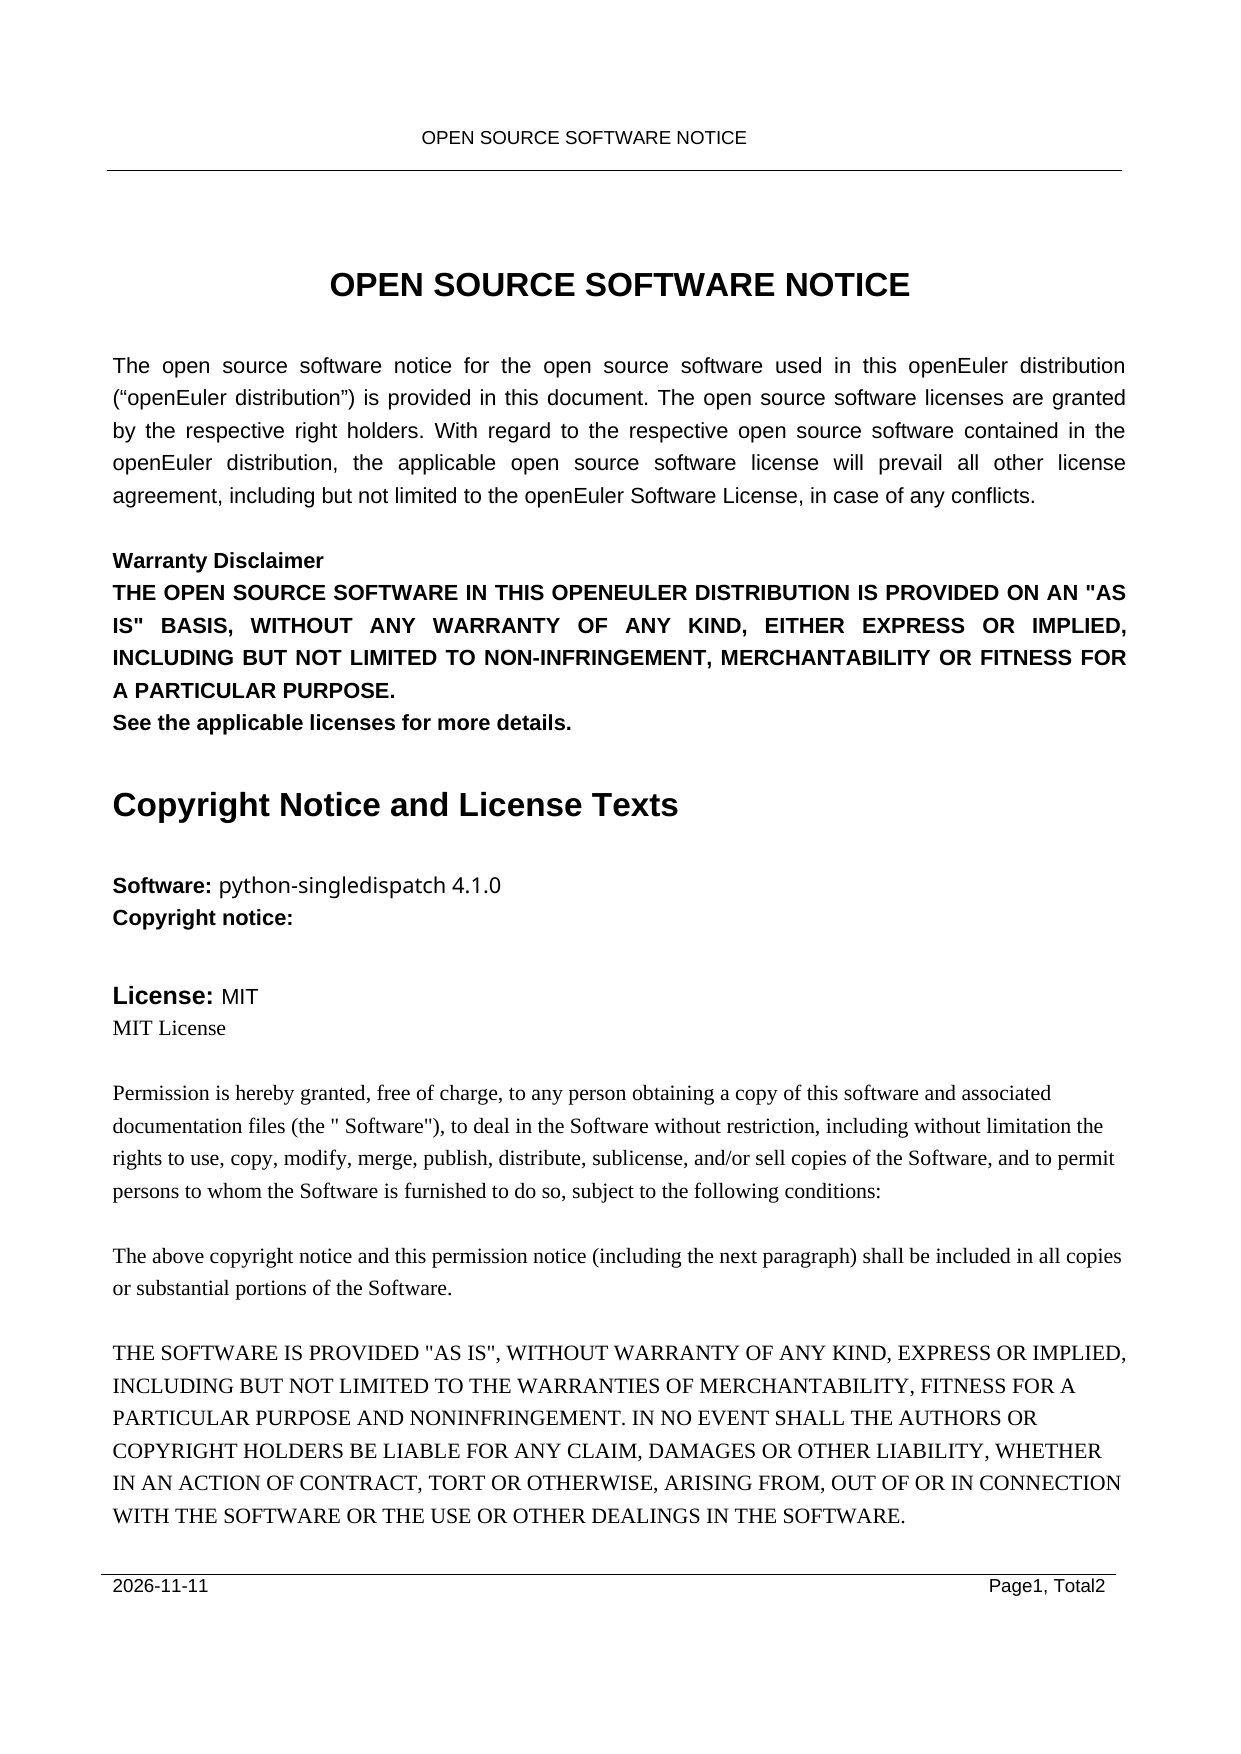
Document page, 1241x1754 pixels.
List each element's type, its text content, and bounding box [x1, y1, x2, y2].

text Copyright notice: [112, 901, 1128, 934]
text MIT License Permission is hereby granted, free of charge, to any person obtaining a copy of this software and associated documentation files (the " Software"), to deal in the Software without restriction, including without limitation the rights to use, copy, modify, merge, publish, distribute, sublicense, and/or sell copies of the Software, and to permit persons to whom the Software is furnished to do so, subject to the following conditions: The above copyright notice and this permission notice (including the next paragraph) shall be included in all copies or substantial portions of the Software. THE SOFTWARE IS PROVIDED "AS IS", WITHOUT WARRANTY OF ANY KIND, EXPRESS OR IMPLIED, INCLUDING BUT NOT LIMITED TO THE WARRANTIES OF MERCHANTABILITY, FITNESS FOR A PARTICULAR PURPOSE AND NONINFRINGEMENT. IN NO EVENT SHALL THE AUTHORS OR COPYRIGHT HOLDERS BE LIABLE FOR ANY CLAIM, DAMAGES OR OTHER LIABILITY, WHETHER IN AN ACTION OF CONTRACT, TORT OR OTHERWISE, ARISING FROM, OUT OF OR IN CONNECTION WITH THE SOFTWARE OR THE USE OR OTHER DEALINGS IN THE SOFTWARE. [112, 1012, 1128, 1564]
title Software: python-singledispatch 4.1.0 [112, 869, 1128, 901]
text License: MIT [112, 979, 1128, 1012]
text Copyright Notice and License Texts [112, 771, 1128, 836]
text Warranty Disclaimer [112, 544, 1128, 576]
text The open source software notice for the open source software used in this openEuler distribution (“openEuler distribution”) is provided in this document. The open source software licenses are granted by the respective right holders. With regard to the respective open source software contained in the openEuler distribution, the applicable open source software license will prevail all other license agreement, including but not limited to the openEuler Software License, in case of any conflicts. [112, 349, 1128, 511]
text OPEN SOURCE SOFTWARE NOTICE [112, 251, 1128, 316]
text THE OPEN SOURCE SOFTWARE IN THIS OPENEULER DISTRIBUTION IS PROVIDED ON AN "AS IS" BASIS, WITHOUT ANY WARRANTY OF ANY KIND, EITHER EXPRESS OR IMPLIED, INCLUDING BUT NOT LIMITED TO NON-INFRINGEMENT, MERCHANTABILITY OR FITNESS FOR A PARTICULAR PURPOSE. See the applicable licenses for more details. [112, 576, 1128, 739]
